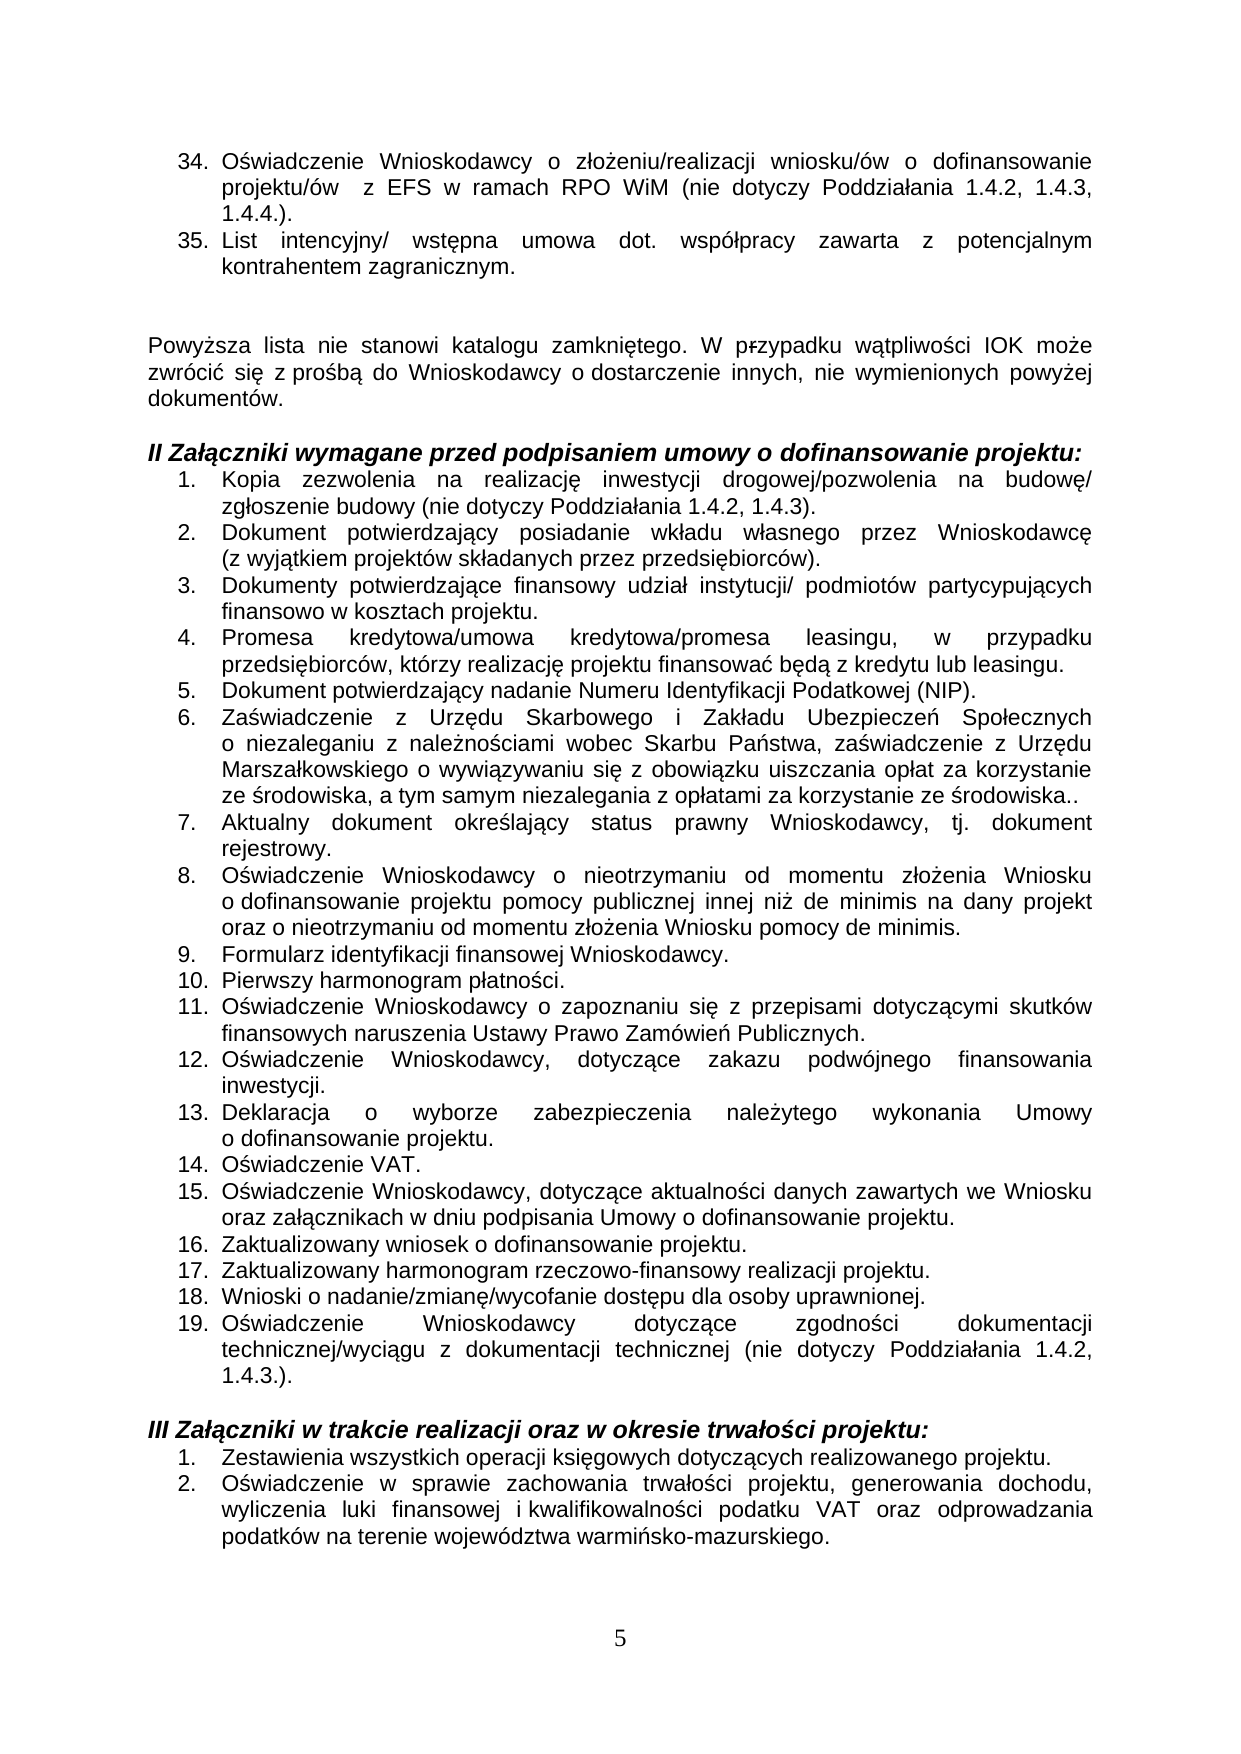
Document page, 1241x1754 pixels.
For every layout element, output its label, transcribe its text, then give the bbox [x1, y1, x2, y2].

list Zaświadczenie z Urzędu Skarbowego i Zakładu Ubezpieczeń Społecznych o niezaleganiu z należnościami wobec Skarbu Państwa, zaświadczenie z Urzędu Marszałkowskiego o wywiązywaniu się z obowiązku uiszczania opłat za korzystanie ze środowiska, a tym samym niezalegania z opłatami za korzystanie ze środowiska.. [177, 703, 1093, 809]
text II Załączniki wymagane przed podpisaniem umowy o dofinansowanie projektu: [148, 437, 1093, 466]
list Oświadczenie VAT. [177, 1151, 1093, 1178]
list List intencyjny/ wstępna umowa dot. współpracy zawarta z potencjalnym kontrahentem zagranicznym. [177, 227, 1093, 279]
list Oświadczenie w sprawie zachowania trwałości projektu, generowania dochodu, wyliczenia luki finansowej i kwalifikowalności podatku VAT oraz odprowadzania podatków na terenie województwa warmińsko-mazurskiego. [177, 1470, 1093, 1549]
list Oświadczenie Wnioskodawcy dotyczące zgodności dokumentacji technicznej/wyciągu z dokumentacji technicznej (nie dotyczy Poddziałania 1.4.2, 1.4.3.). [177, 1309, 1093, 1389]
list Dokument potwierdzający posiadanie wkładu własnego przez Wnioskodawcę (z wyjątkiem projektów składanych przez przedsiębiorców). [177, 519, 1093, 572]
list Dokumenty potwierdzające finansowy udział instytucji/ podmiotów partycypujących finansowo w kosztach projektu. [177, 572, 1093, 624]
list Oświadczenie Wnioskodawcy, dotyczące zakazu podwójnego finansowania inwestycji. [177, 1046, 1093, 1099]
text Powyższa lista nie stanowi katalogu zamkniętego. W przypadku wątpliwości IOK może zwrócić się z prośbą do Wnioskodawcy o dostarczenie innych, nie wymienionych powyżej dokumentów. [148, 332, 1093, 411]
list Oświadczenie Wnioskodawcy, dotyczące aktualności danych zawartych we Wniosku oraz załącznikach w dniu podpisania Umowy o dofinansowanie projektu. [177, 1178, 1093, 1231]
list Zaktualizowany wniosek o dofinansowanie projektu. [177, 1231, 1093, 1257]
list Oświadczenie Wnioskodawcy o złożeniu/realizacji wniosku/ów o dofinansowanie projektu/ów z EFS w ramach RPO WiM (nie dotyczy Poddziałania 1.4.2, 1.4.3, 1.4.4.). [177, 148, 1093, 227]
list Dokument potwierdzający nadanie Numeru Identyfikacji Podatkowej (NIP). [177, 677, 1093, 703]
list Kopia zezwolenia na realizację inwestycji drogowej/pozwolenia na budowę/ zgłoszenie budowy (nie dotyczy Poddziałania 1.4.2, 1.4.3). [177, 466, 1093, 519]
list Aktualny dokument określający status prawny Wnioskodawcy, tj. dokument rejestrowy. [177, 809, 1093, 862]
list Zestawienia wszystkich operacji księgowych dotyczących realizowanego projektu. [177, 1444, 1093, 1470]
list Deklaracja o wyborze zabezpieczenia należytego wykonania Umowy o dofinansowanie projektu. [177, 1099, 1093, 1151]
text III Załączniki w trakcie realizacji oraz w okresie trwałości projektu: [148, 1415, 1093, 1444]
list Formularz identyfikacji finansowej Wnioskodawcy. [177, 941, 1093, 967]
list Oświadczenie Wnioskodawcy o zapoznaniu się z przepisami dotyczącymi skutków finansowych naruszenia Ustawy Prawo Zamówień Publicznych. [177, 993, 1093, 1046]
list Promesa kredytowa/umowa kredytowa/promesa leasingu, w przypadku przedsiębiorców, którzy realizację projektu finansować będą z kredytu lub leasingu. [177, 624, 1093, 677]
list Pierwszy harmonogram płatności. [177, 967, 1093, 993]
list Oświadczenie Wnioskodawcy o nieotrzymaniu od momentu złożenia Wniosku o dofinansowanie projektu pomocy publicznej innej niż de minimis na dany projekt oraz o nieotrzymaniu od momentu złożenia Wniosku pomocy de minimis. [177, 862, 1093, 941]
list Wnioski o nadanie/zmianę/wycofanie dostępu dla osoby uprawnionej. [177, 1283, 1093, 1309]
list Zaktualizowany harmonogram rzeczowo-finansowy realizacji projektu. [177, 1257, 1093, 1283]
